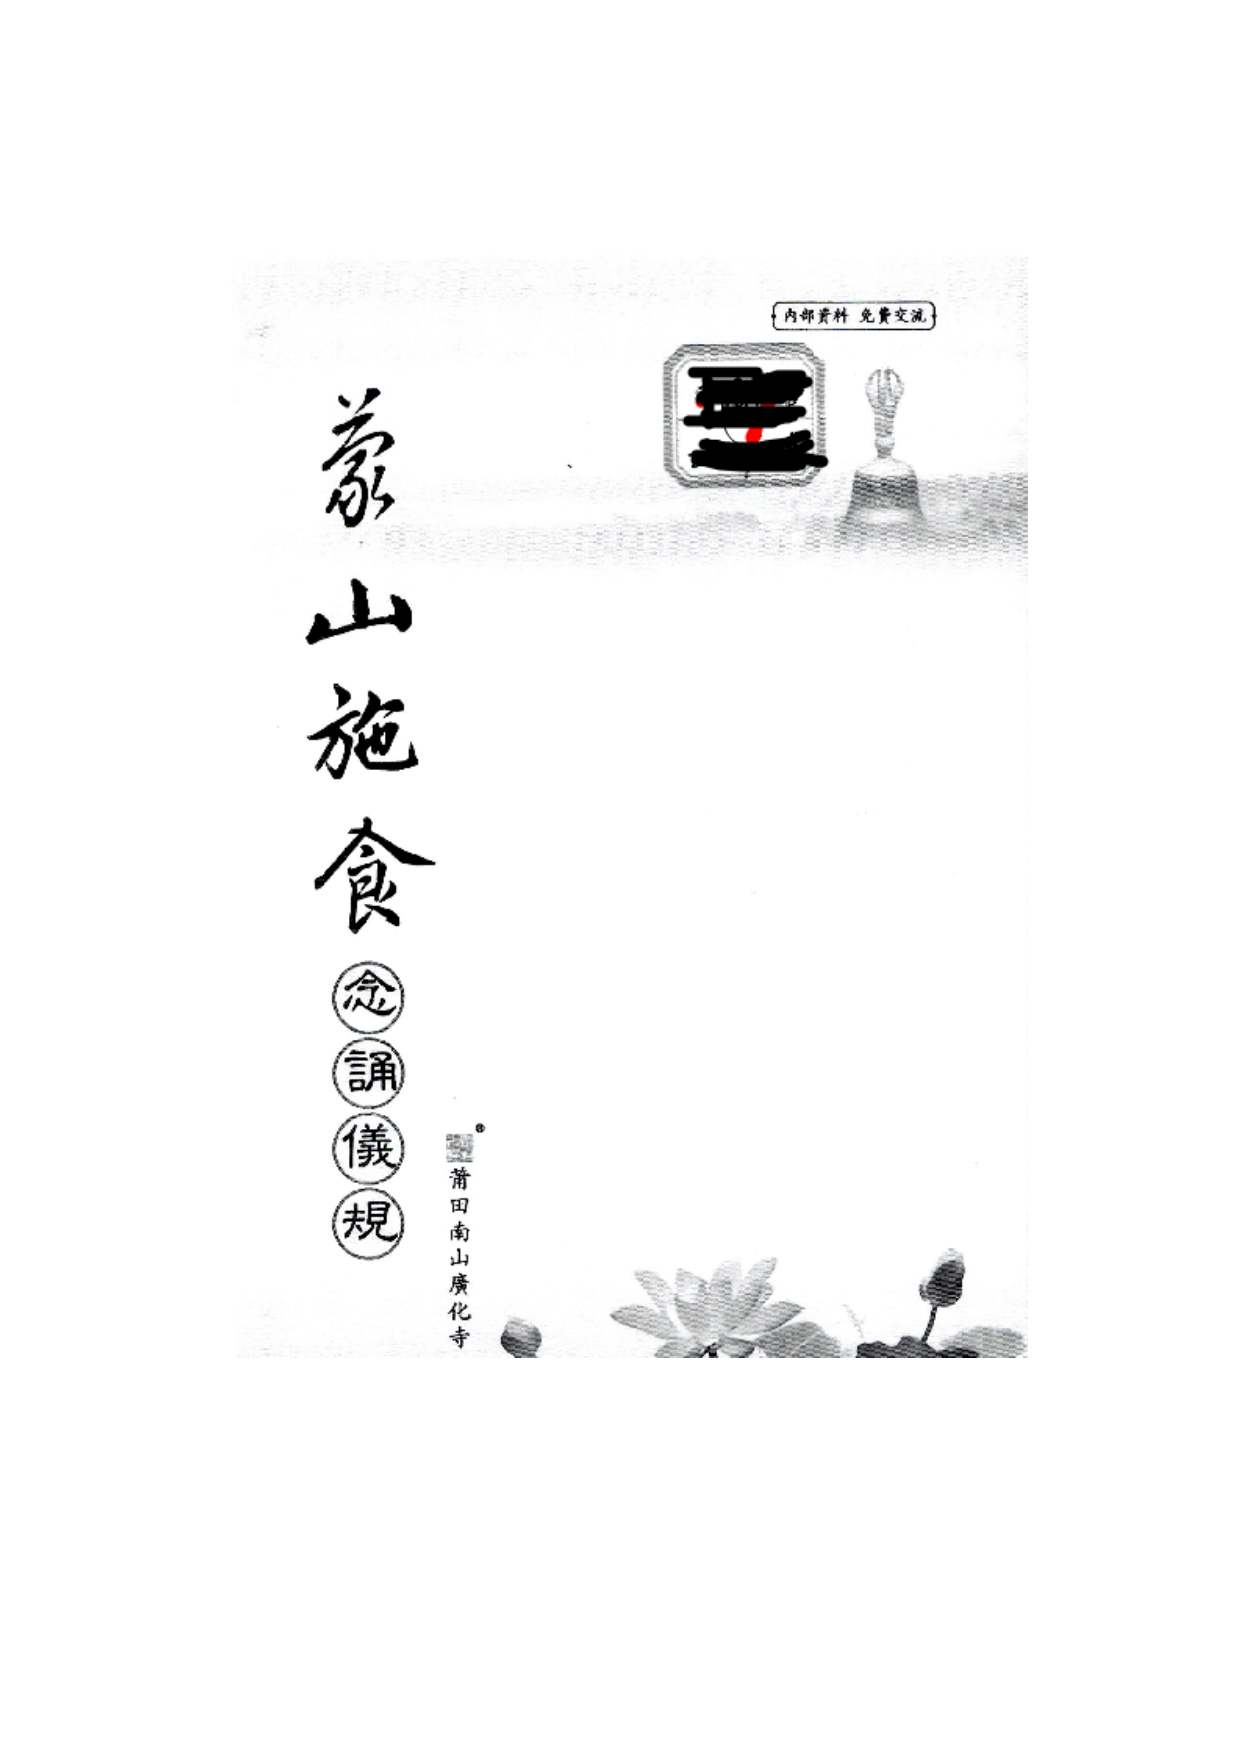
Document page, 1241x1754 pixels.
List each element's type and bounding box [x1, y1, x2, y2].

picture [212, 232, 1028, 1358]
